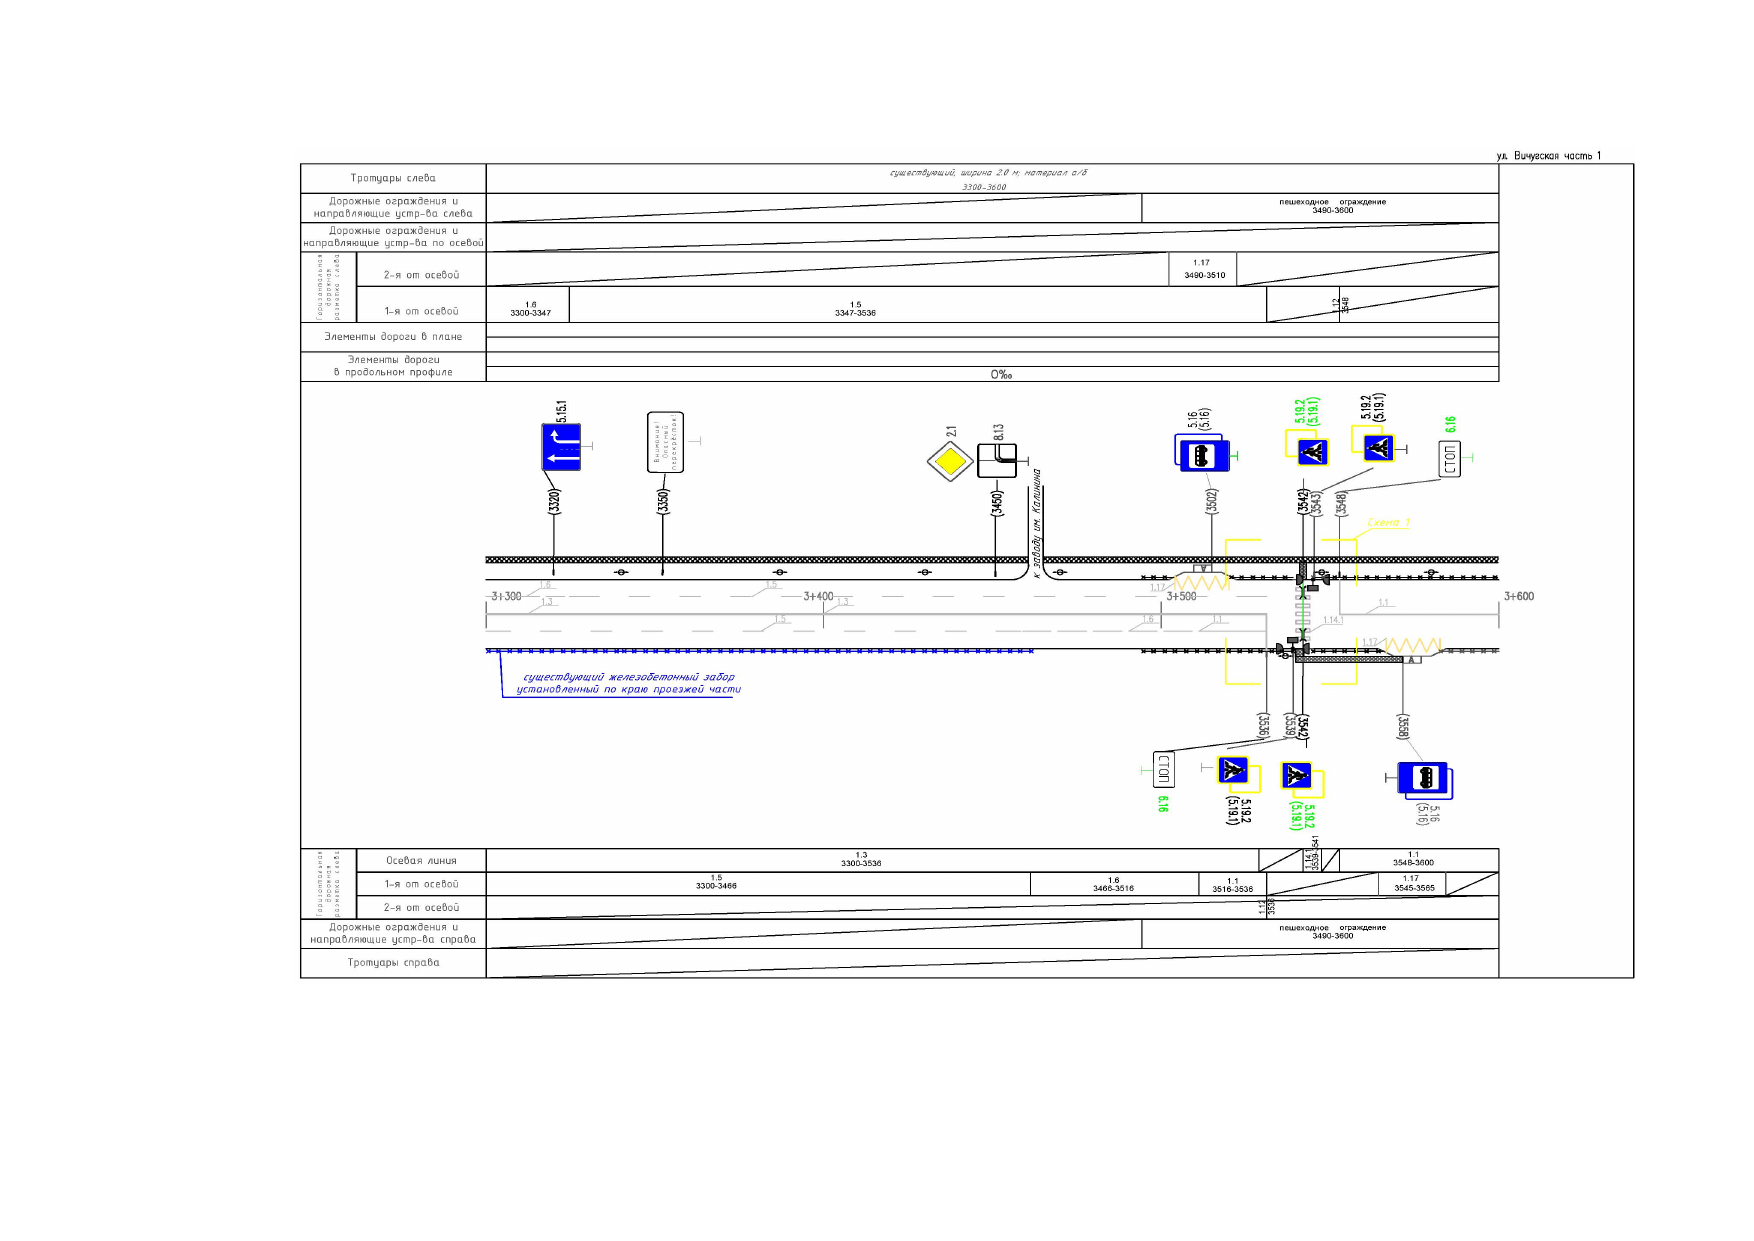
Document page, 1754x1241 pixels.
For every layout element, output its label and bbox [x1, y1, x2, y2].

picture [293, 146, 1636, 984]
